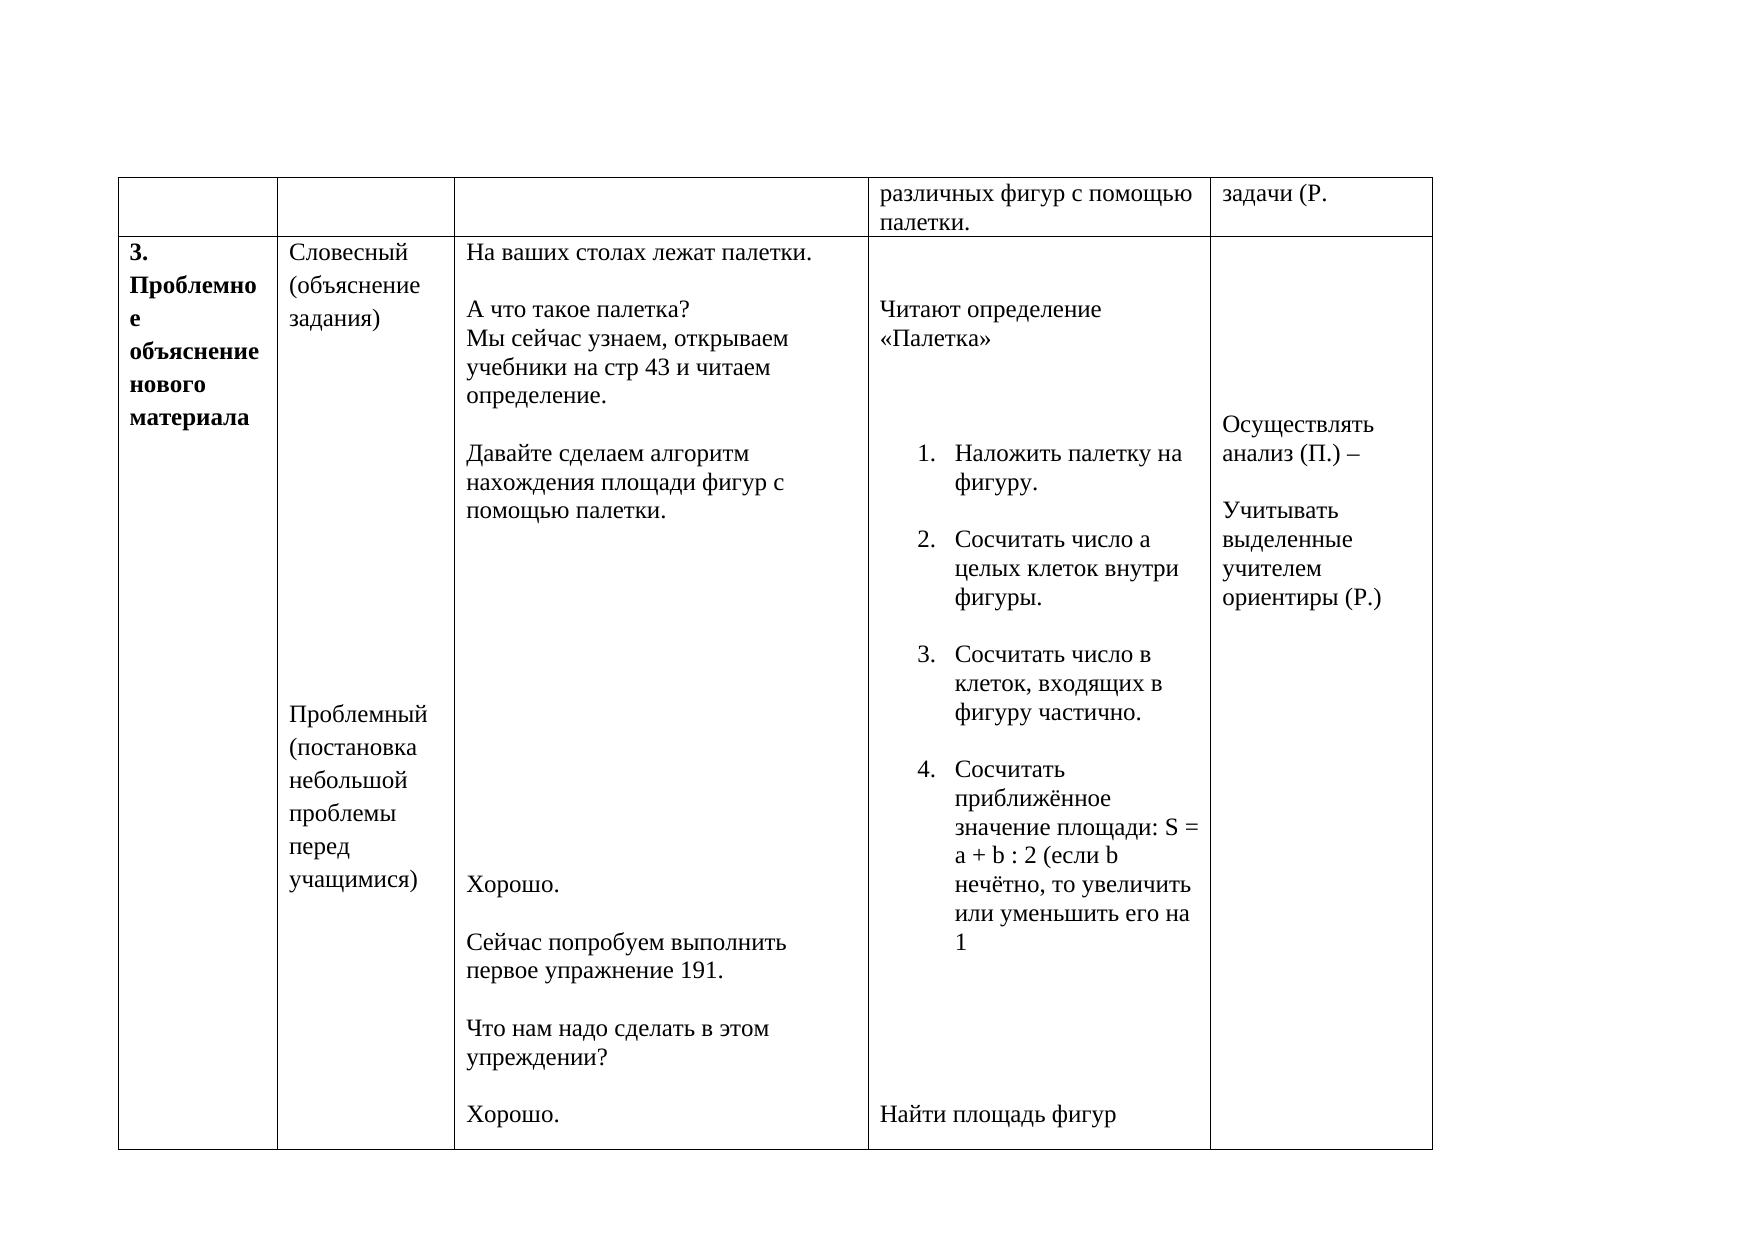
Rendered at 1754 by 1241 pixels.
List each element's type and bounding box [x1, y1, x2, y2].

table_cell [1211, 237, 1432, 1149]
table_cell [119, 237, 277, 1149]
table_cell [455, 178, 868, 236]
table_cell [278, 178, 454, 236]
table_cell [869, 237, 1210, 1149]
table_cell [1211, 178, 1432, 236]
table_cell [455, 237, 868, 1149]
table_cell [278, 237, 454, 1149]
table_cell [869, 178, 1210, 236]
table_cell [119, 178, 277, 236]
